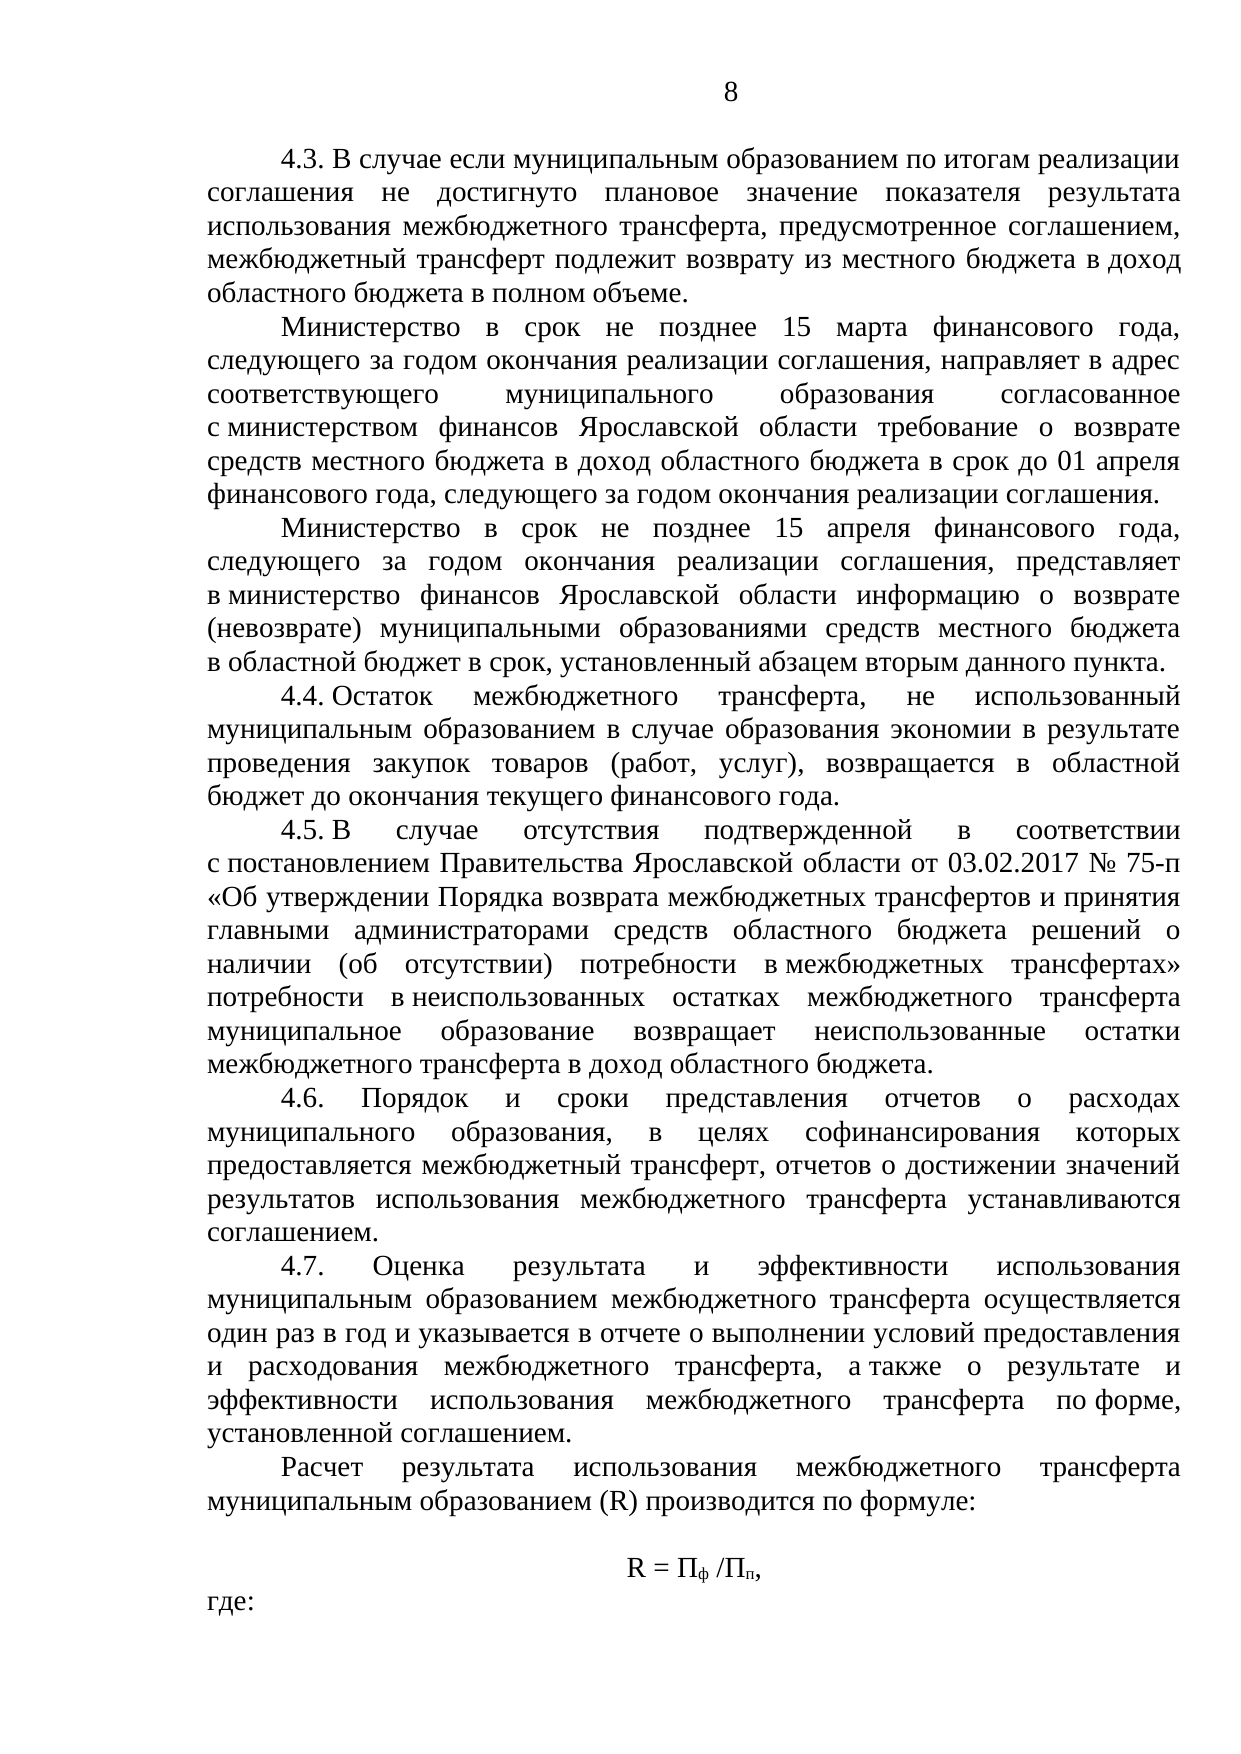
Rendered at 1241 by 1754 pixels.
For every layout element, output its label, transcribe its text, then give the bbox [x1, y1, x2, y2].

text 4.6. Порядок и сроки представления отчетов о расходах муниципального образования, в целях софинансирования которых предоставляется межбюджетный трансферт, отчетов о достижении значений результатов использования межбюджетного трансферта устанавливаются соглашением. [207, 1080, 1181, 1248]
text где: [207, 1583, 1181, 1617]
text 4.3. В случае если муниципальным образованием по итогам реализации соглашения не достигнуто плановое значение показателя результата использования межбюджетного трансферта, предусмотренное соглашением, межбюджетный трансферт подлежит возврату из местного бюджета в доход областного бюджета в полном объеме. [207, 141, 1181, 309]
text 4.4. Остаток межбюджетного трансферта, не использованный муниципальным образованием в случае образования экономии в результате проведения закупок товаров (работ, услуг), возвращается в областной бюджет до окончания текущего финансового года. [207, 678, 1181, 812]
text Министерство в срок не позднее 15 марта финансового года, следующего за годом окончания реализации соглашения, направляет в адрес соответствующего муниципального образования согласованное с министерством финансов Ярославской области требование о возврате средств местного бюджета в доход областного бюджета в срок до 01 апреля финансового года, следующего за годом окончания реализации соглашения. [207, 309, 1181, 510]
text Министерство в срок не позднее 15 апреля финансового года, следующего за годом окончания реализации соглашения, представляет в министерство финансов Ярославской области информацию о возврате (невозврате) муниципальными образованиями средств местного бюджета в областной бюджет в срок, установленный абзацем вторым данного пункта. [207, 510, 1181, 678]
text R = Пф /Пп, [207, 1550, 1181, 1583]
text Расчет результата использования межбюджетного трансферта муниципальным образованием (R) производится по формуле: [207, 1449, 1181, 1516]
text 4.5. В случае отсутствия подтвержденной в соответствии с постановлением Правительства Ярославской области от 03.02.2017 № 75-п «Об утверждении Порядка возврата межбюджетных трансфертов и принятия главными администраторами средств областного бюджета решений о наличии (об отсутствии) потребности в межбюджетных трансфертах» потребности в неиспользованных остатках межбюджетного трансферта муниципальное образование возвращает неиспользованные остатки межбюджетного трансферта в доход областного бюджета. [207, 812, 1181, 1080]
text 4.7. Оценка результата и эффективности использования муниципальным образованием межбюджетного трансферта осуществляется один раз в год и указывается в отчете о выполнении условий предоставления и расходования межбюджетного трансферта, а также о результате и эффективности использования межбюджетного трансферта по форме, установленной соглашением. [207, 1248, 1181, 1449]
